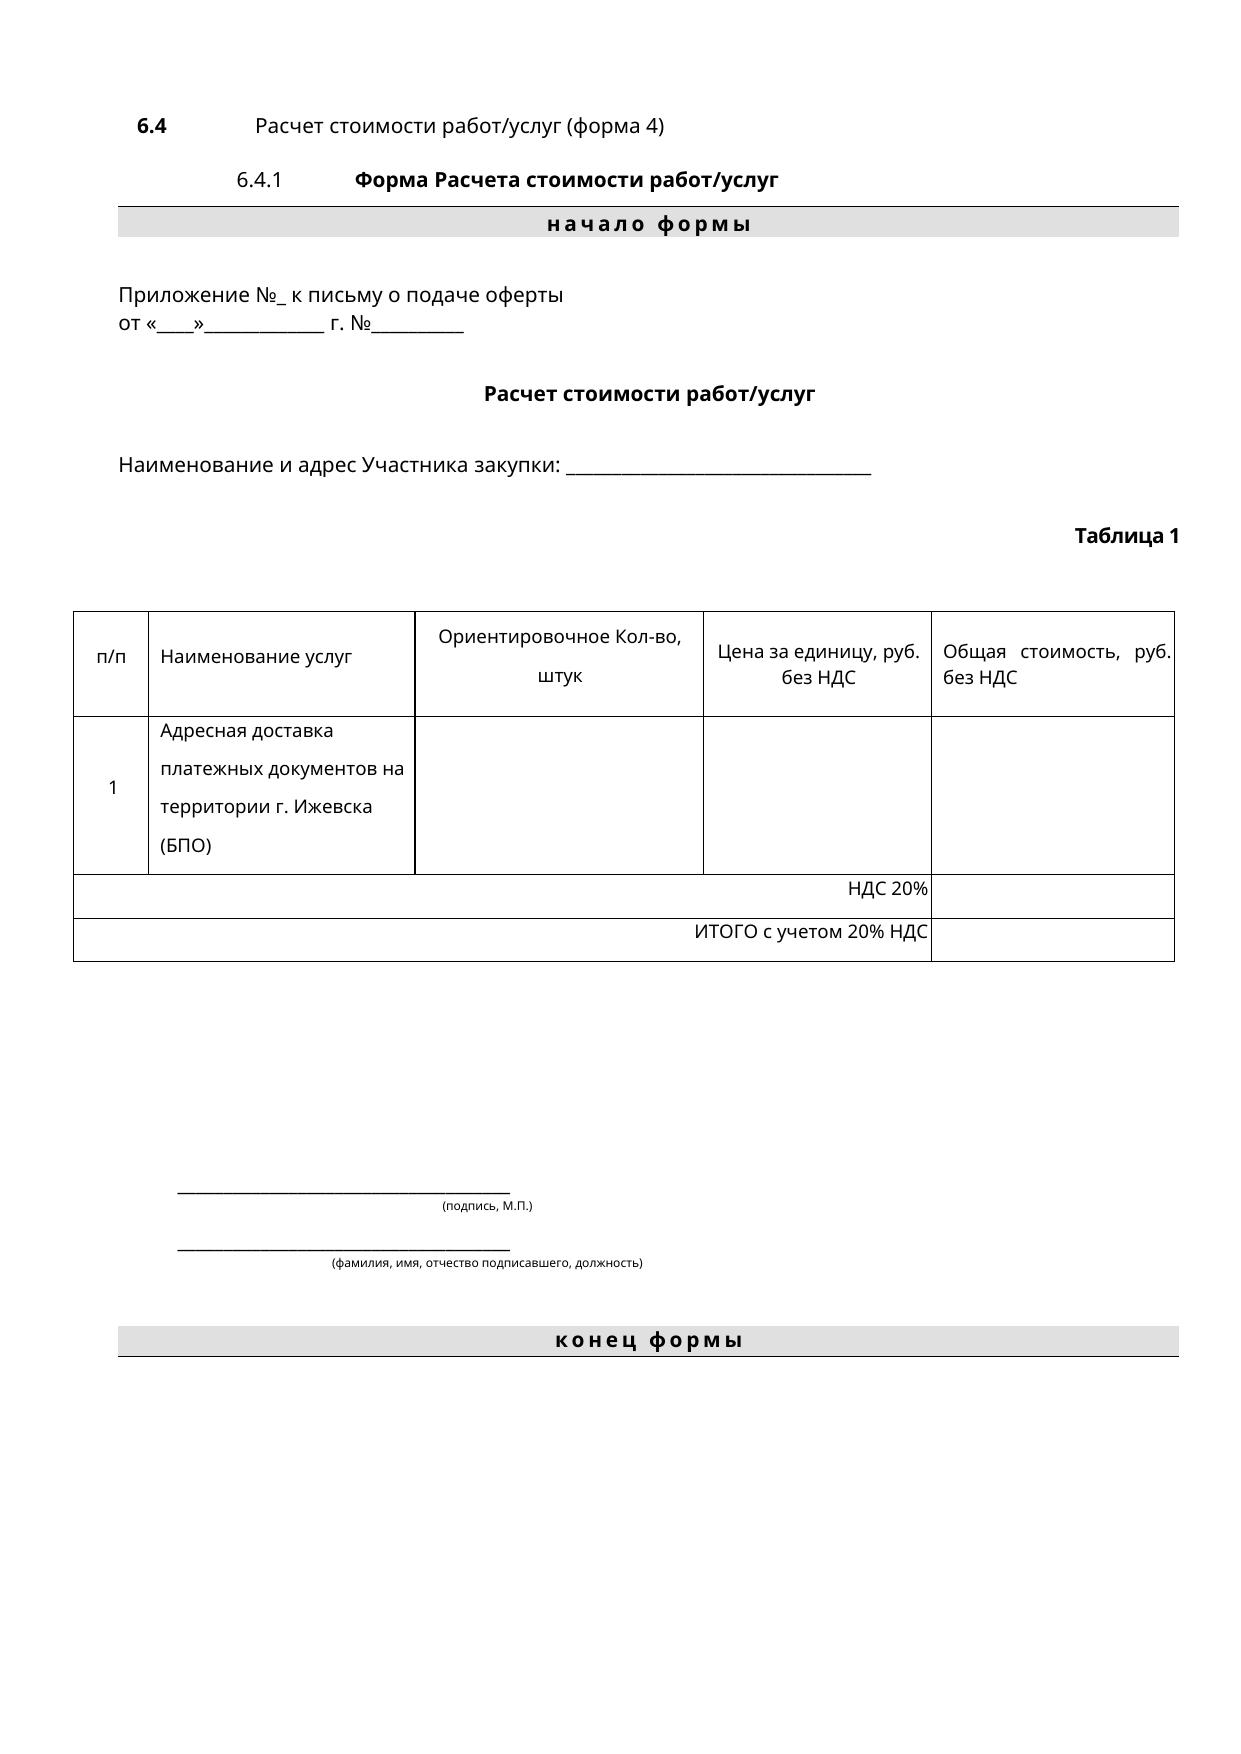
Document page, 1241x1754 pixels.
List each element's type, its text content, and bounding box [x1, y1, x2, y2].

table_cell [932, 875, 1174, 917]
text Приложение №_ к письму о подаче оферты от «____»_____________ г. №__________ [118, 280, 1181, 337]
table_header Общая стоимость, руб. без НДС [932, 612, 1174, 716]
text (фамилия, имя, отчество подписавшего, должность) [118, 1254, 797, 1283]
table_header Наименование услуг [149, 612, 414, 716]
table_cell НДС 20% [74, 875, 931, 917]
table_header п/п [74, 612, 148, 716]
list Форма Расчета стоимости работ/услуг [236, 165, 1181, 193]
text ____________________________________ [118, 1169, 1181, 1198]
text Таблица 1 [118, 521, 1181, 550]
table_header Ориентировочное Кол-во, штук [416, 612, 703, 716]
text Расчет стоимости работ/услуг [118, 379, 1181, 408]
table_cell [704, 717, 931, 874]
table_cell [416, 717, 703, 874]
subtitle Расчет стоимости работ/услуг (форма 4) [137, 111, 1181, 140]
table_cell 1 [74, 717, 148, 874]
table_cell [932, 717, 1174, 874]
table_cell Адресная доставка платежных документов на территории г. Ижевска (БПО) [149, 717, 414, 874]
table_cell ИТОГО с учетом 20% НДС [74, 919, 931, 961]
text начало формы [118, 207, 1179, 237]
text конец формы [118, 1326, 1179, 1356]
table_header Цена за единицу, руб. без НДС [704, 612, 931, 716]
text Наименование и адрес Участника закупки: _________________________________ [118, 450, 1181, 479]
table_cell [932, 919, 1174, 961]
text (подпись, М.П.) [118, 1198, 797, 1226]
text ____________________________________ [118, 1226, 1181, 1254]
